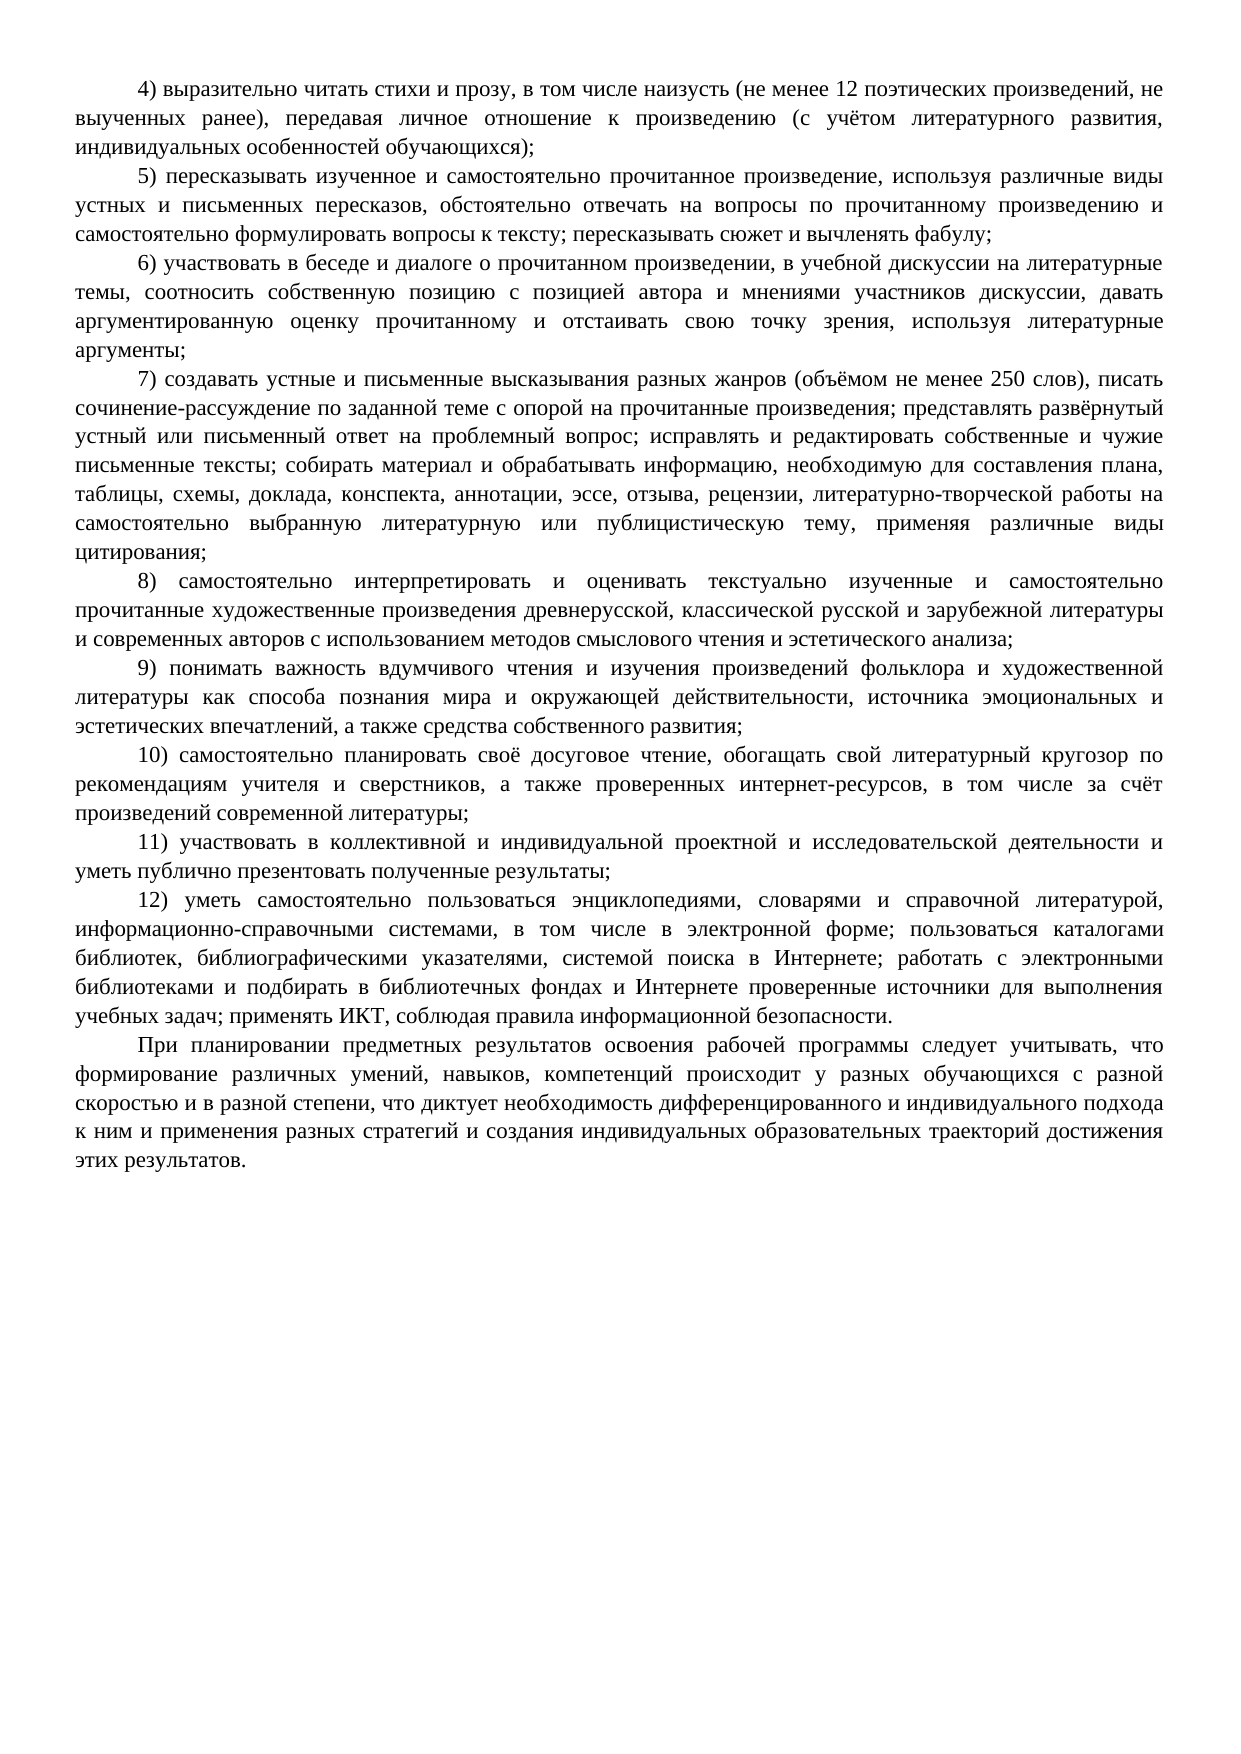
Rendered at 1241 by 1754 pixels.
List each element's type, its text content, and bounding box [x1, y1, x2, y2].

text 5) пересказывать изученное и самостоятельно прочитанное произведение, используя различные виды устных и письменных пересказов, обстоятельно отвечать на вопросы по прочитанному произведению и самостоятельно формулировать вопросы к тексту; пересказывать сюжет и вычленять фабулу; [75, 162, 1165, 246]
text 10) самостоятельно планировать своё досуговое чтение, обогащать свой литературный кругозор по рекомендациям учителя и сверстников, а также проверенных интернет-ресурсов, в том числе за счёт произведений современной литературы; [75, 741, 1165, 825]
text 8) самостоятельно интерпретировать и оценивать текстуально изученные и самостоятельно прочитанные художественные произведения древнерусской, классической русской и зарубежной литературы и современных авторов с использованием методов смыслового чтения и эстетического анализа; [75, 567, 1165, 652]
text При планировании предметных результатов освоения рабочей программы следует учитывать, что формирование различных умений, навыков, компетенций происходит у разных обучающихся с разной скоростью и в разной степени, что диктует необходимость дифференцированного и индивидуального подхода к ним и применения разных стратегий и создания индивидуальных образовательных траекторий достижения этих результатов. [75, 1031, 1165, 1173]
text 4) выразительно читать стихи и прозу, в том числе наизусть (не менее 12 поэтических произведений, не выученных ранее), передавая личное отношение к произведению (с учётом литературного развития, индивидуальных особенностей обучающихся); [75, 75, 1165, 159]
text 6) участвовать в беседе и диалоге о прочитанном произведении, в учебной дискуссии на литературные темы, соотносить собственную позицию с позицией автора и мнениями участников дискуссии, давать аргументированную оценку прочитанному и отстаивать свою точку зрения, используя литературные аргументы; [75, 249, 1165, 362]
text 7) создавать устные и письменные высказывания разных жанров (объёмом не менее 250 слов), писать сочинение-рассуждение по заданной теме с опорой на прочитанные произведения; представлять развёрнутый устный или письменный ответ на проблемный вопрос; исправлять и редактировать собственные и чужие письменные тексты; собирать материал и обрабатывать информацию, необходимую для составления плана, таблицы, схемы, доклада, конспекта, аннотации, эссе, отзыва, рецензии, литературно-творческой работы на самостоятельно выбранную литературную или публицистическую тему, применяя различные виды цитирования; [75, 364, 1165, 565]
text 12) уметь самостоятельно пользоваться энциклопедиями, словарями и справочной литературой, информационно-справочными системами, в том числе в электронной форме; пользоваться каталогами библиотек, библиографическими указателями, системой поиска в Интернете; работать с электронными библиотеками и подбирать в библиотечных фондах и Интернете проверенные источники для выполнения учебных задач; применять ИКТ, соблюдая правила информационной безопасности. [75, 886, 1165, 1028]
text 11) участвовать в коллективной и индивидуальной проектной и исследовательской деятельности и уметь публично презентовать полученные результаты; [75, 828, 1165, 883]
text 9) понимать важность вдумчивого чтения и изучения произведений фольклора и художественной литературы как способа познания мира и окружающей действительности, источника эмоциональных и эстетических впечатлений, а также средства собственного развития; [75, 654, 1165, 738]
